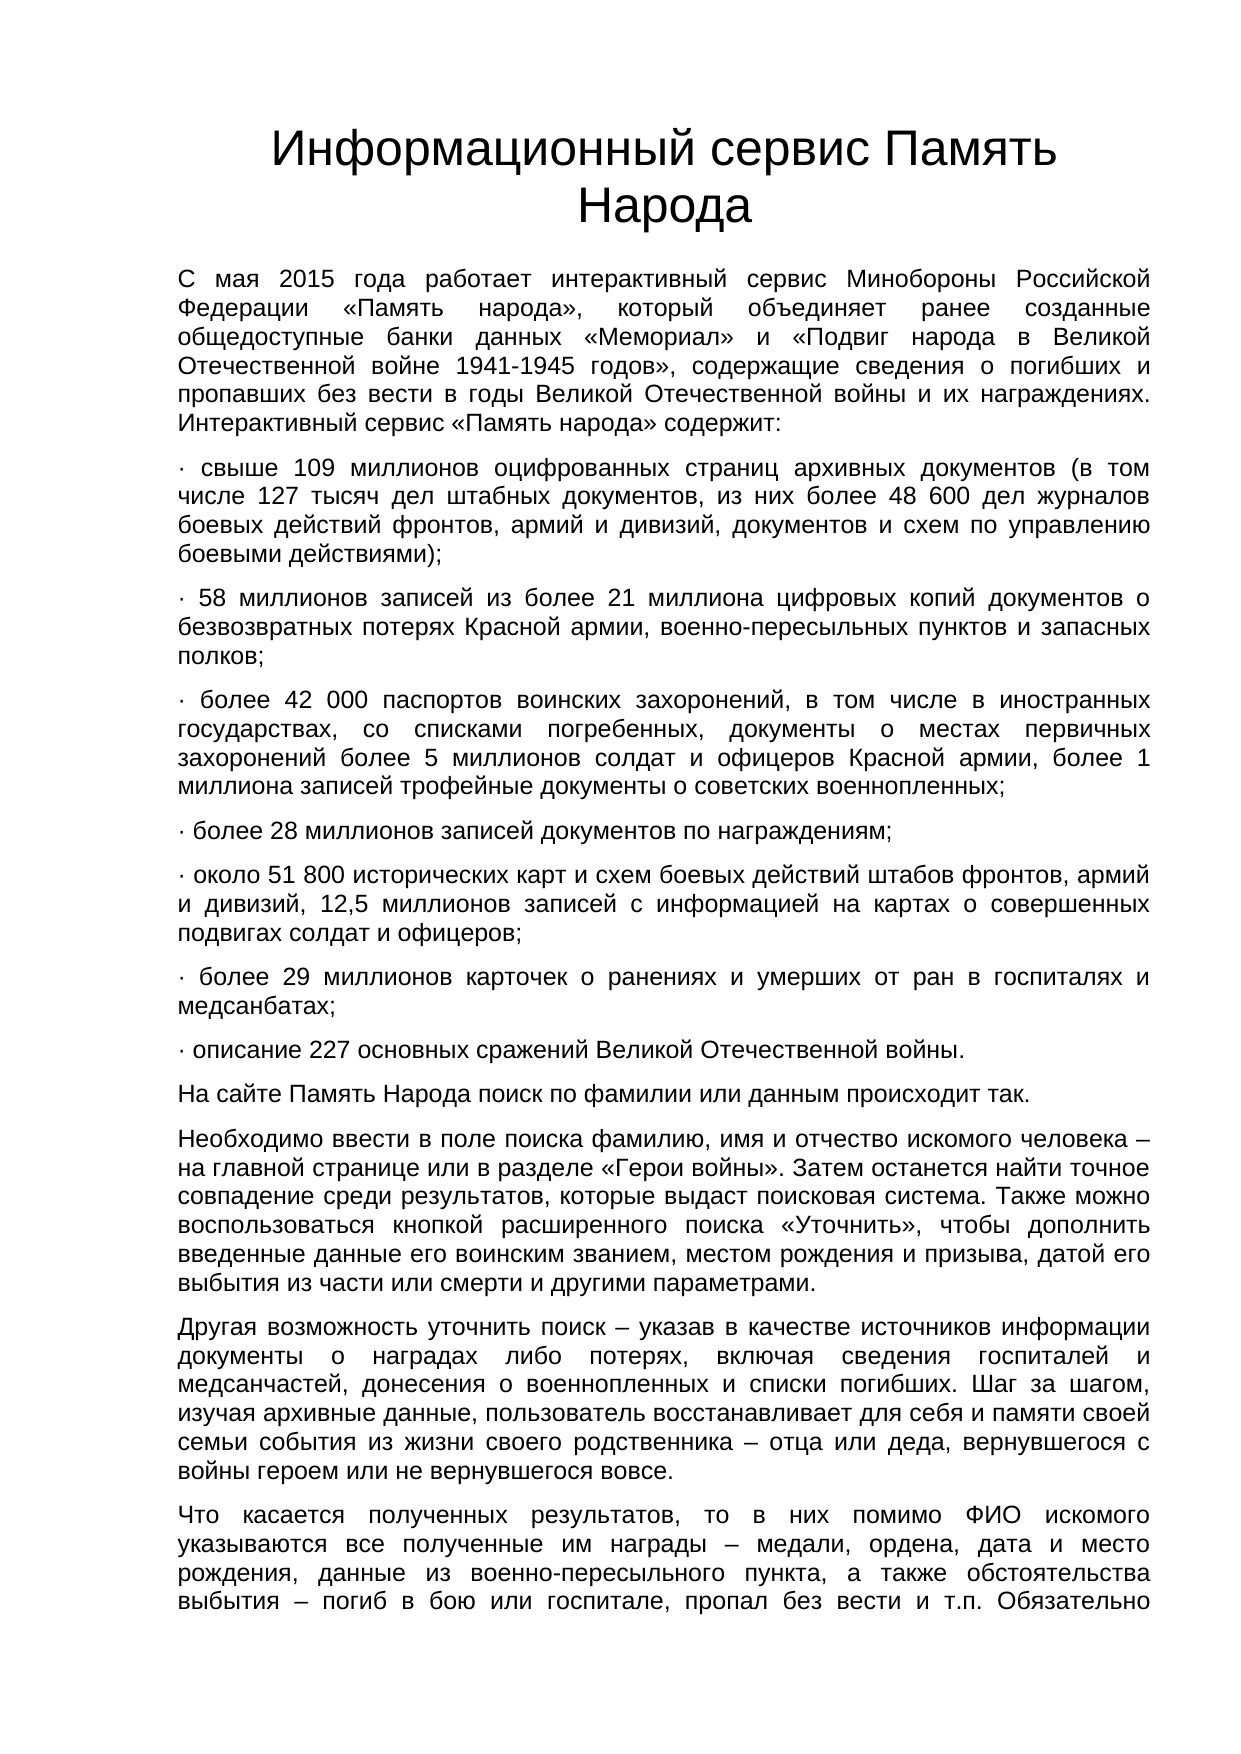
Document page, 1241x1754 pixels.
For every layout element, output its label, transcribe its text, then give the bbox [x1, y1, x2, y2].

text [177, 1500, 1152, 1615]
text · около 51 800 исторических карт и схем боевых действий штабов фронтов, армий и дивизий, 12,5 миллионов записей с информацией на картах о совершенных подвигах солдат и офицеров; [177, 860, 1152, 946]
text · описание 227 основных сражений Великой Отечественной войны. [177, 1035, 1152, 1064]
text На сайте Память Народа поиск по фамилии или данным происходит так. [177, 1079, 1152, 1108]
text · более 28 миллионов записей документов по награждениям; [177, 816, 1152, 844]
text · 58 миллионов записей из более 21 миллиона цифровых копий документов о безвозвратных потерях Красной армии, военно-пересыльных пунктов и запасных полков; [177, 583, 1152, 669]
text Другая возможность уточнить поиск – указав в качестве источников информации документы о наградах либо потерях, включая сведения госпиталей и медсанчастей, донесения о военнопленных и списки погибших. Шаг за шагом, изучая архивные данные, пользователь восстанавливает для себя и памяти своей семьи события из жизни своего родственника – отца или деда, вернувшегося с войны героем или не вернувшегося вовсе. [177, 1312, 1152, 1484]
text · свыше 109 миллионов оцифрованных страниц архивных документов (в том числе 127 тысяч дел штабных документов, из них более 48 600 дел журналов боевых действий фронтов, армий и дивизий, документов и схем по управлению боевыми действиями); [177, 452, 1152, 567]
text · более 29 миллионов карточек о ранениях и умерших от ран в госпиталях и медсанбатах; [177, 962, 1152, 1019]
text Необходимо ввести в поле поиска фамилию, имя и отчество искомого человека – на главной странице или в разделе «Герои войны». Затем останется найти точное совпадение среди результатов, которые выдаст поисковая система. Также можно воспользоваться кнопкой расширенного поиска «Уточнить», чтобы дополнить введенные данные его воинским званием, местом рождения и призыва, датой его выбытия из части или смерти и другими параметрами. [177, 1124, 1152, 1296]
text Информационный сервис Память Народа [177, 118, 1152, 233]
text · более 42 000 паспортов воинских захоронений, в том числе в иностранных государствах, со списками погребенных, документы о местах первичных захоронений более 5 миллионов солдат и офицеров Красной армии, более 1 миллиона записей трофейные документы о советских военнопленных; [177, 685, 1152, 800]
text С мая 2015 года работает интерактивный сервис Минобороны Российской Федерации «Память народа», который объединяет ранее созданные общедоступные банки данных «Мемориал» и «Подвиг народа в Великой Отечественной войне 1941-1945 годов», содержащие сведения о погибших и пропавших без вести в годы Великой Отечественной войны и их награждениях. Интерактивный сервис «Память народа» содержит: [177, 264, 1152, 437]
